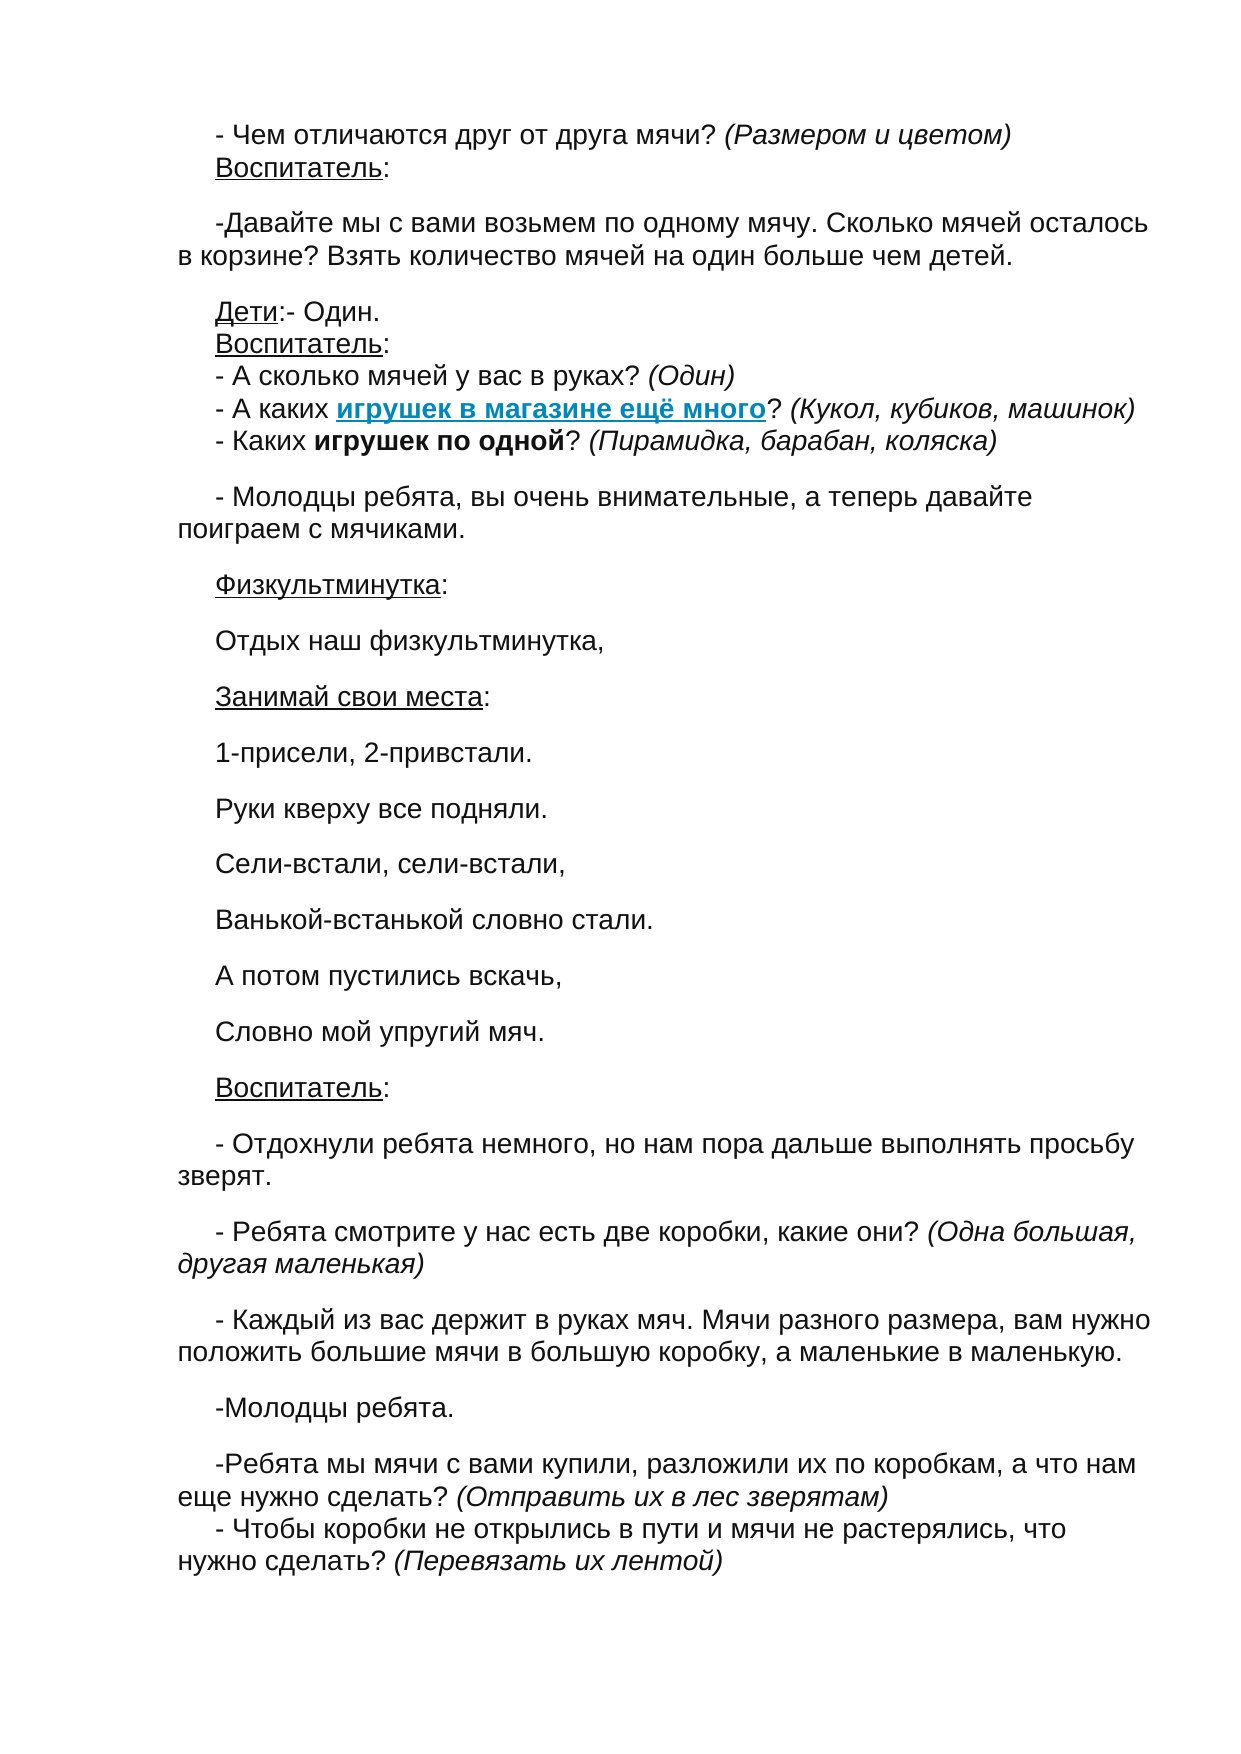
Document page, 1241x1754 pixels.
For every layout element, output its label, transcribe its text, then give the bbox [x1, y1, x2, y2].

text Физкультминутка: [177, 568, 1152, 601]
text - Молодцы ребята, вы очень внимательные, а теперь давайте поиграем с мячиками. [177, 480, 1152, 545]
text Ванькой-встанькой словно стали. [177, 903, 1152, 936]
text Отдых наш физкультминутка, [177, 624, 1152, 656]
text Воспитатель: [177, 1071, 1152, 1103]
text Дети:- Один. [177, 294, 1152, 327]
text -Давайте мы с вами возьмем по одному мячу. Сколько мячей осталось в корзине? Взять количество мячей на один больше чем детей. [177, 206, 1152, 271]
text 1-присели, 2-привстали. [177, 736, 1152, 768]
text А потом пустились вскачь, [177, 959, 1152, 991]
text - А сколько мячей у вас в руках? (Один) [177, 359, 1152, 392]
text Словно мой упругий мяч. [177, 1015, 1152, 1047]
text -Молодцы ребята. [177, 1391, 1152, 1424]
text - Ребята смотрите у нас есть две коробки, какие они? (Одна большая, другая маленькая) [177, 1215, 1152, 1279]
text Воспитатель: [177, 327, 1152, 359]
text Руки кверху все подняли. [177, 792, 1152, 824]
text - Чтобы коробки не открылись в пути и мячи не растерялись, что нужно сделать? (Перевязать их лентой) [177, 1512, 1152, 1577]
text Сели-встали, сели-встали, [177, 847, 1152, 880]
text - А каких игрушек в магазине ещё много? (Кукол, кубиков, машинок) [177, 392, 1152, 424]
text Занимай свои места: [177, 680, 1152, 712]
text - Каждый из вас держит в руках мяч. Мячи разного размера, вам нужно положить большие мячи в большую коробку, а маленькие в маленькую. [177, 1303, 1152, 1368]
text - Отдохнули ребята немного, но нам пора дальше выполнять просьбу зверят. [177, 1127, 1152, 1191]
text - Чем отличаются друг от друга мячи? (Размером и цветом) [177, 118, 1152, 151]
text Воспитатель: [177, 151, 1152, 183]
text -Ребята мы мячи с вами купили, разложили их по коробкам, а что нам еще нужно сделать? (Отправить их в лес зверятам) [177, 1447, 1152, 1512]
text - Каких игрушек по одной? (Пирамидка, барабан, коляска) [177, 424, 1152, 457]
